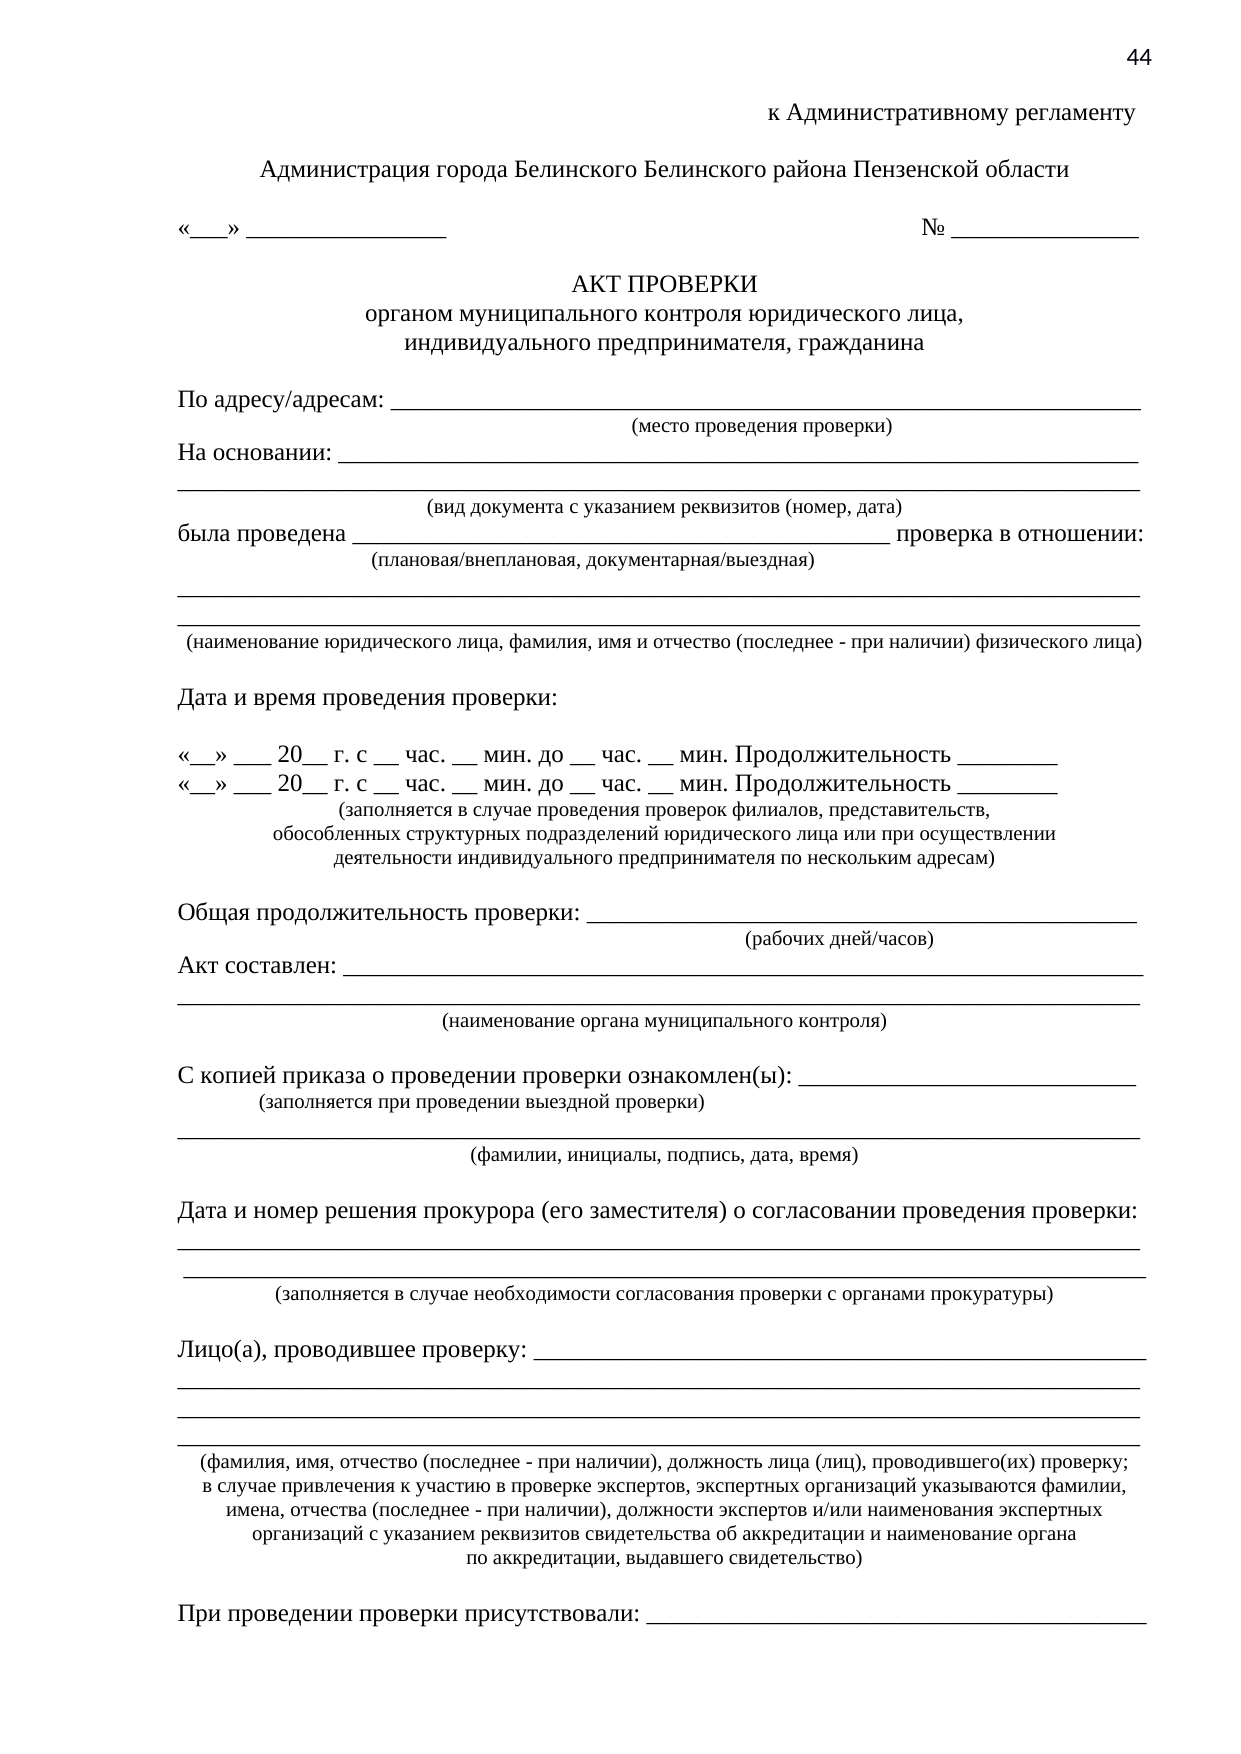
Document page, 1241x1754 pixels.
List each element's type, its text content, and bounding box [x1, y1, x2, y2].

text Дата и номер решения прокурора (его заместителя) о согласовании проведения проверки: [177, 1195, 1152, 1224]
text (фамилии, инициалы, подпись, дата, время) [177, 1142, 1152, 1166]
text Лицо(а), проводившее проверку: _________________________________________________ [177, 1334, 1152, 1363]
text индивидуального предпринимателя, гражданина [177, 327, 1152, 355]
text деятельности индивидуального предпринимателя по нескольким адресам) [177, 845, 1152, 869]
text «__» ___ 20__ г. с __ час. __ мин. до __ час. __ мин. Продолжительность ________ [177, 768, 1152, 797]
text АКТ ПРОВЕРКИ [177, 269, 1152, 298]
text была проведена ___________________________________________ проверка в отношении: [177, 518, 1152, 547]
text (фамилия, имя, отчество (последнее - при наличии), должность лица (лиц), проводившего(их) проверку; [177, 1449, 1152, 1473]
text _____________________________________________________________________________ [177, 600, 1152, 629]
text по аккредитации, выдавшего свидетельство) [177, 1545, 1152, 1569]
text (заполняется в случае проведения проверок филиалов, представительств, [177, 797, 1152, 821]
text Администрация города Белинского Белинского района Пензенской области [177, 154, 1152, 183]
text (наименование органа муниципального контроля) [177, 1008, 1152, 1032]
text обособленных структурных подразделений юридического лица или при осуществлении [177, 821, 1152, 845]
text С копией приказа о проведении проверки ознакомлен(ы): ___________________________ [177, 1061, 1152, 1089]
text _____________________________________________________________________________ [177, 571, 1152, 600]
text _____________________________________________________________________________ [177, 466, 1152, 494]
text На основании: ________________________________________________________________ [177, 437, 1152, 466]
text (заполняется при проведении выездной проверки) [177, 1089, 1152, 1113]
text Общая продолжительность проверки: ____________________________________________ [177, 897, 1152, 926]
text к Административному регламенту [768, 97, 1152, 125]
text (рабочих дней/часов) [177, 926, 1152, 950]
text (наименование юридического лица, фамилия, имя и отчество (последнее - при наличии) физического лица) [177, 629, 1152, 653]
text «__» ___ 20__ г. с __ час. __ мин. до __ час. __ мин. Продолжительность ________ [177, 739, 1152, 768]
text органом муниципального контроля юридического лица, [177, 298, 1152, 327]
text __________________________________________________________________________________________________________________________________________________________ [177, 1392, 1152, 1449]
text Дата и время проведения проверки: [177, 682, 1152, 710]
text «___» ________________ № _______________ [177, 212, 1152, 240]
text в случае привлечения к участию в проверке экспертов, экспертных организаций указываются фамилии, имена, отчества (последнее - при наличии), должности экспертов и/или наименования экспертных организаций с указанием реквизитов свидетельства об аккредитации и наименование органа [177, 1473, 1152, 1545]
text Акт составлен: ________________________________________________________________ [177, 950, 1152, 979]
text _____________________________________________________________________________ [177, 1363, 1152, 1392]
text (вид документа с указанием реквизитов (номер, дата) [177, 494, 1152, 518]
text (плановая/внеплановая, документарная/выездная) [177, 547, 1152, 571]
text _____________________________________________________________________________ (заполняется в случае необходимости согласования проверки с органами прокуратуры) [177, 1252, 1152, 1305]
text (место проведения проверки) [177, 413, 1152, 437]
text _____________________________________________________________________________ [177, 1113, 1152, 1142]
text _____________________________________________________________________________ [177, 1224, 1152, 1252]
text По адресу/адресам: ____________________________________________________________ [177, 384, 1152, 413]
text При проведении проверки присутствовали: ________________________________________ [177, 1598, 1152, 1627]
text _____________________________________________________________________________ [177, 979, 1152, 1008]
